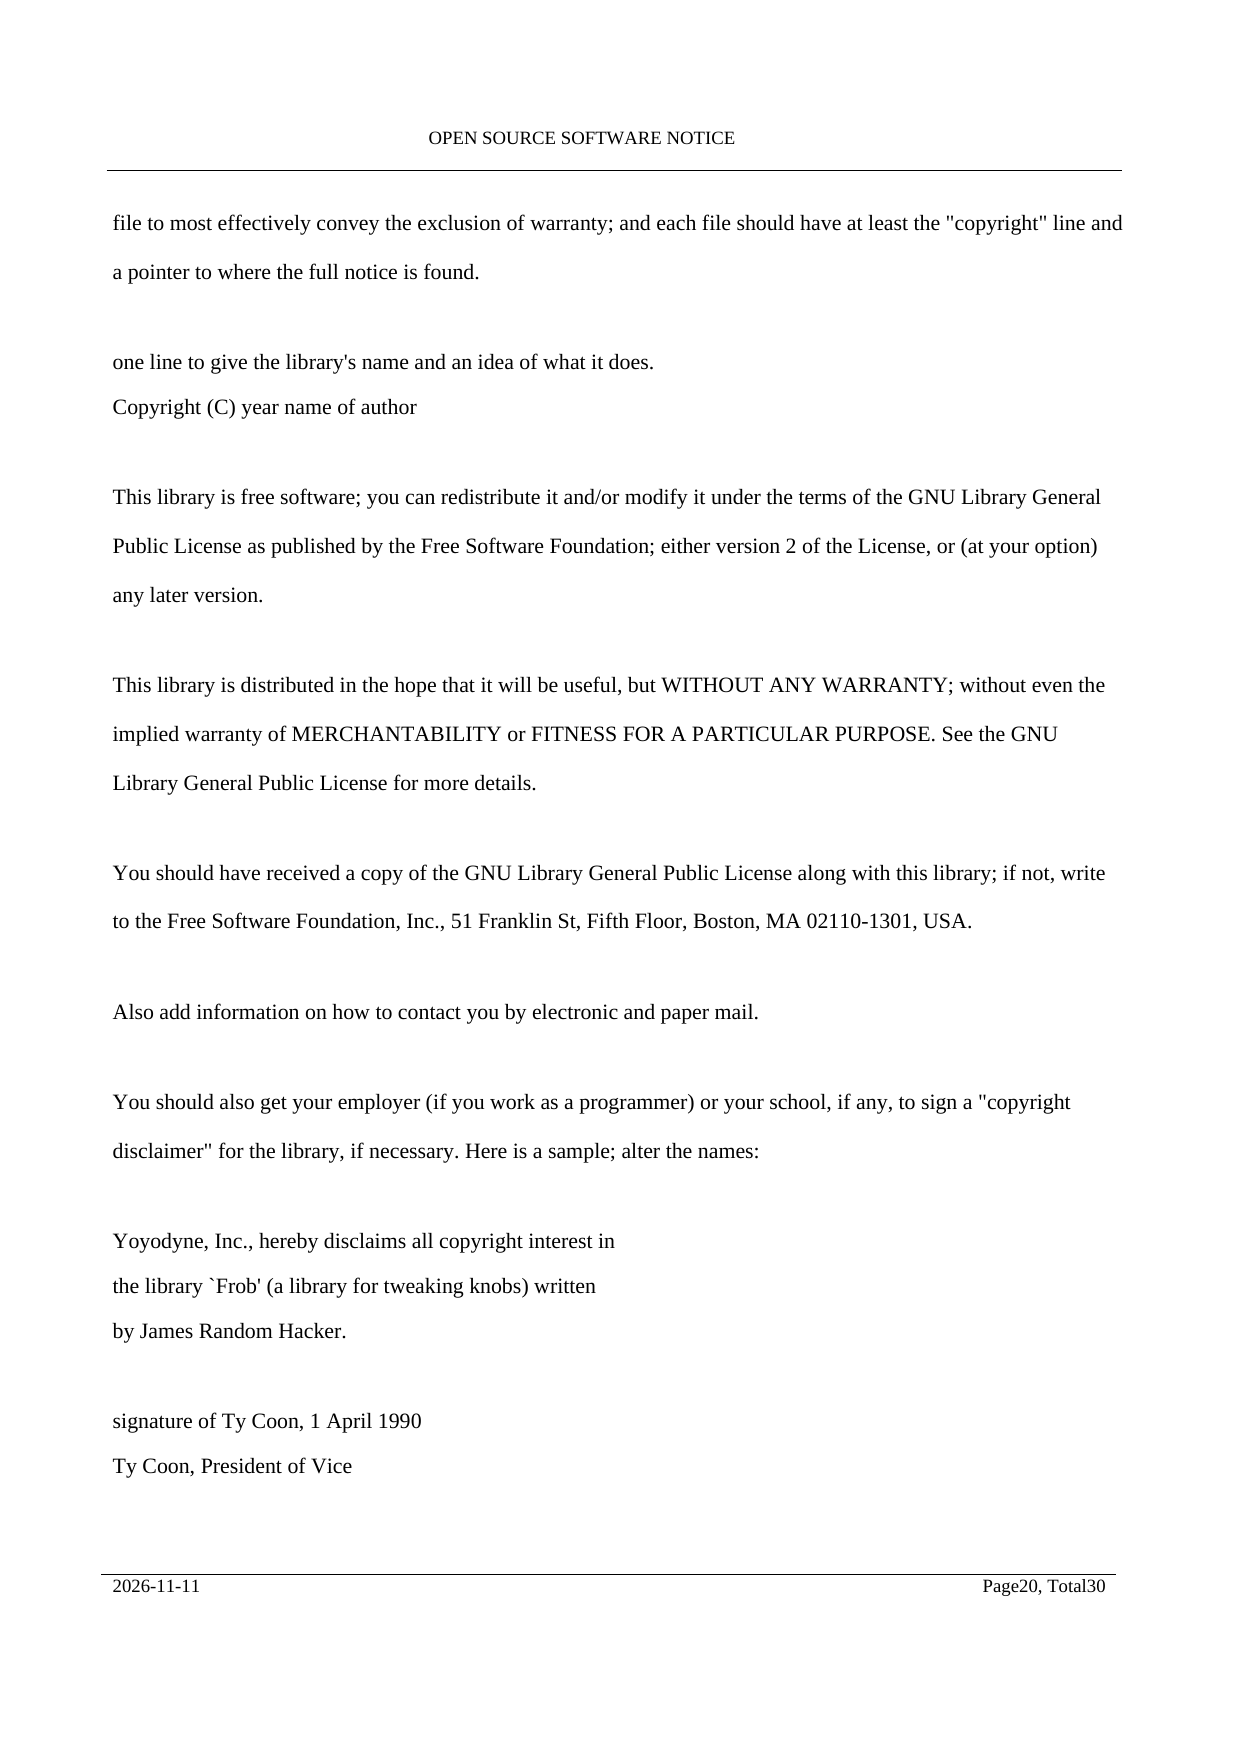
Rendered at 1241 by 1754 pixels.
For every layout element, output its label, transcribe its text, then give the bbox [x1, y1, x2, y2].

text Yoyodyne, Inc., hereby disclaims all copyright interest in [112, 1224, 1128, 1257]
text You should also get your employer (if you work as a programmer) or your school, if any, to sign a "copyright disclaimer" for the library, if necessary. Here is a sample; alter the names: [112, 1085, 1128, 1166]
text This library is distributed in the hope that it will be useful, but WITHOUT ANY WARRANTY; without even the implied warranty of MERCHANTABILITY or FITNESS FOR A PARTICULAR PURPOSE. See the GNU Library General Public License for more details. [112, 668, 1128, 798]
text Ty Coon, President of Vice [112, 1450, 1128, 1482]
text signature of Ty Coon, 1 April 1990 [112, 1404, 1128, 1437]
text Copyright (C) year name of author [112, 390, 1128, 423]
text You should have received a copy of the GNU Library General Public License along with this library; if not, write to the Free Software Foundation, Inc., 51 Franklin St, Fifth Floor, Boston, MA 02110-1301, USA. [112, 856, 1128, 937]
text This library is free software; you can redistribute it and/or modify it under the terms of the GNU Library General Public License as published by the Free Software Foundation; either version 2 of the License, or (at your option) any later version. [112, 481, 1128, 611]
text the library `Frob' (a library for tweaking knobs) written [112, 1269, 1128, 1302]
text one line to give the library's name and an idea of what it does. [112, 345, 1128, 378]
text by James Random Hacker. [112, 1314, 1128, 1347]
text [112, 206, 1128, 288]
text Also add information on how to contact you by electronic and paper mail. [112, 995, 1128, 1027]
